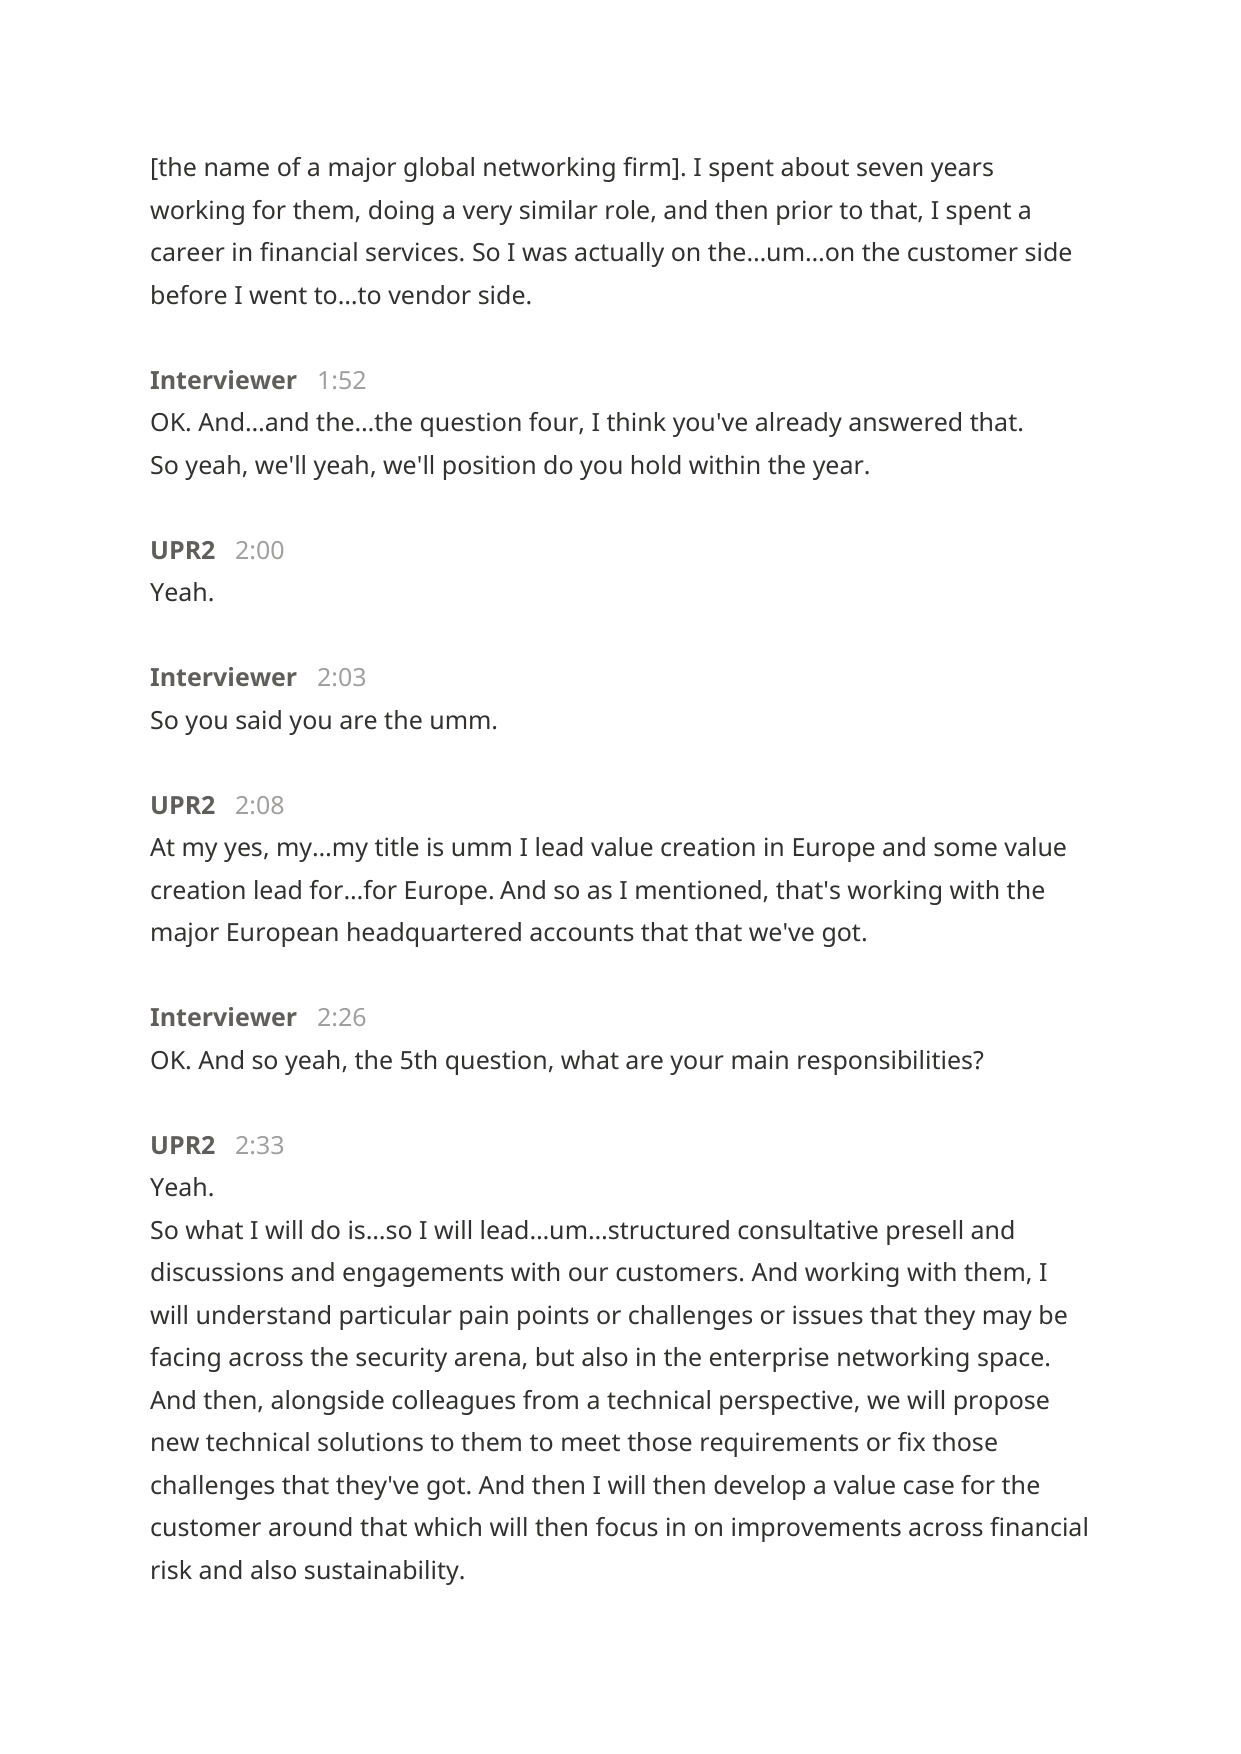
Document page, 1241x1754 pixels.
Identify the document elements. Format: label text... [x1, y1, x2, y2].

text UPR2 2:08 At my yes, my…my title is umm I lead value creation in Europe and some value creation lead for…for Europe. And so as I mentioned, that's working with the major European headquartered accounts that that we've got. [150, 745, 1090, 949]
text UPR2 2:00 Yeah. [150, 490, 1090, 609]
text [150, 150, 1090, 312]
text Interviewer 1:52 OK. And…and the…the question four, I think you've already answered that. So yeah, we'll yeah, we'll position do you hold within the year. [150, 320, 1090, 482]
text Interviewer 2:03 So you said you are the umm. [150, 617, 1090, 737]
text Interviewer 2:26 OK. And so yeah, the 5th question, what are your main responsibilities? [150, 957, 1090, 1077]
text UPR2 2:33 Yeah. So what I will do is…so I will lead…um…structured consultative presell and discussions and engagements with our customers. And working with them, I will understand particular pain points or challenges or issues that they may be facing across the security arena, but also in the enterprise networking space. And then, alongside colleagues from a technical perspective, we will propose new technical solutions to them to meet those requirements or fix those challenges that they've got. And then I will then develop a value case for the customer around that which will then focus in on improvements across financial risk and also sustainability. [150, 1085, 1090, 1587]
